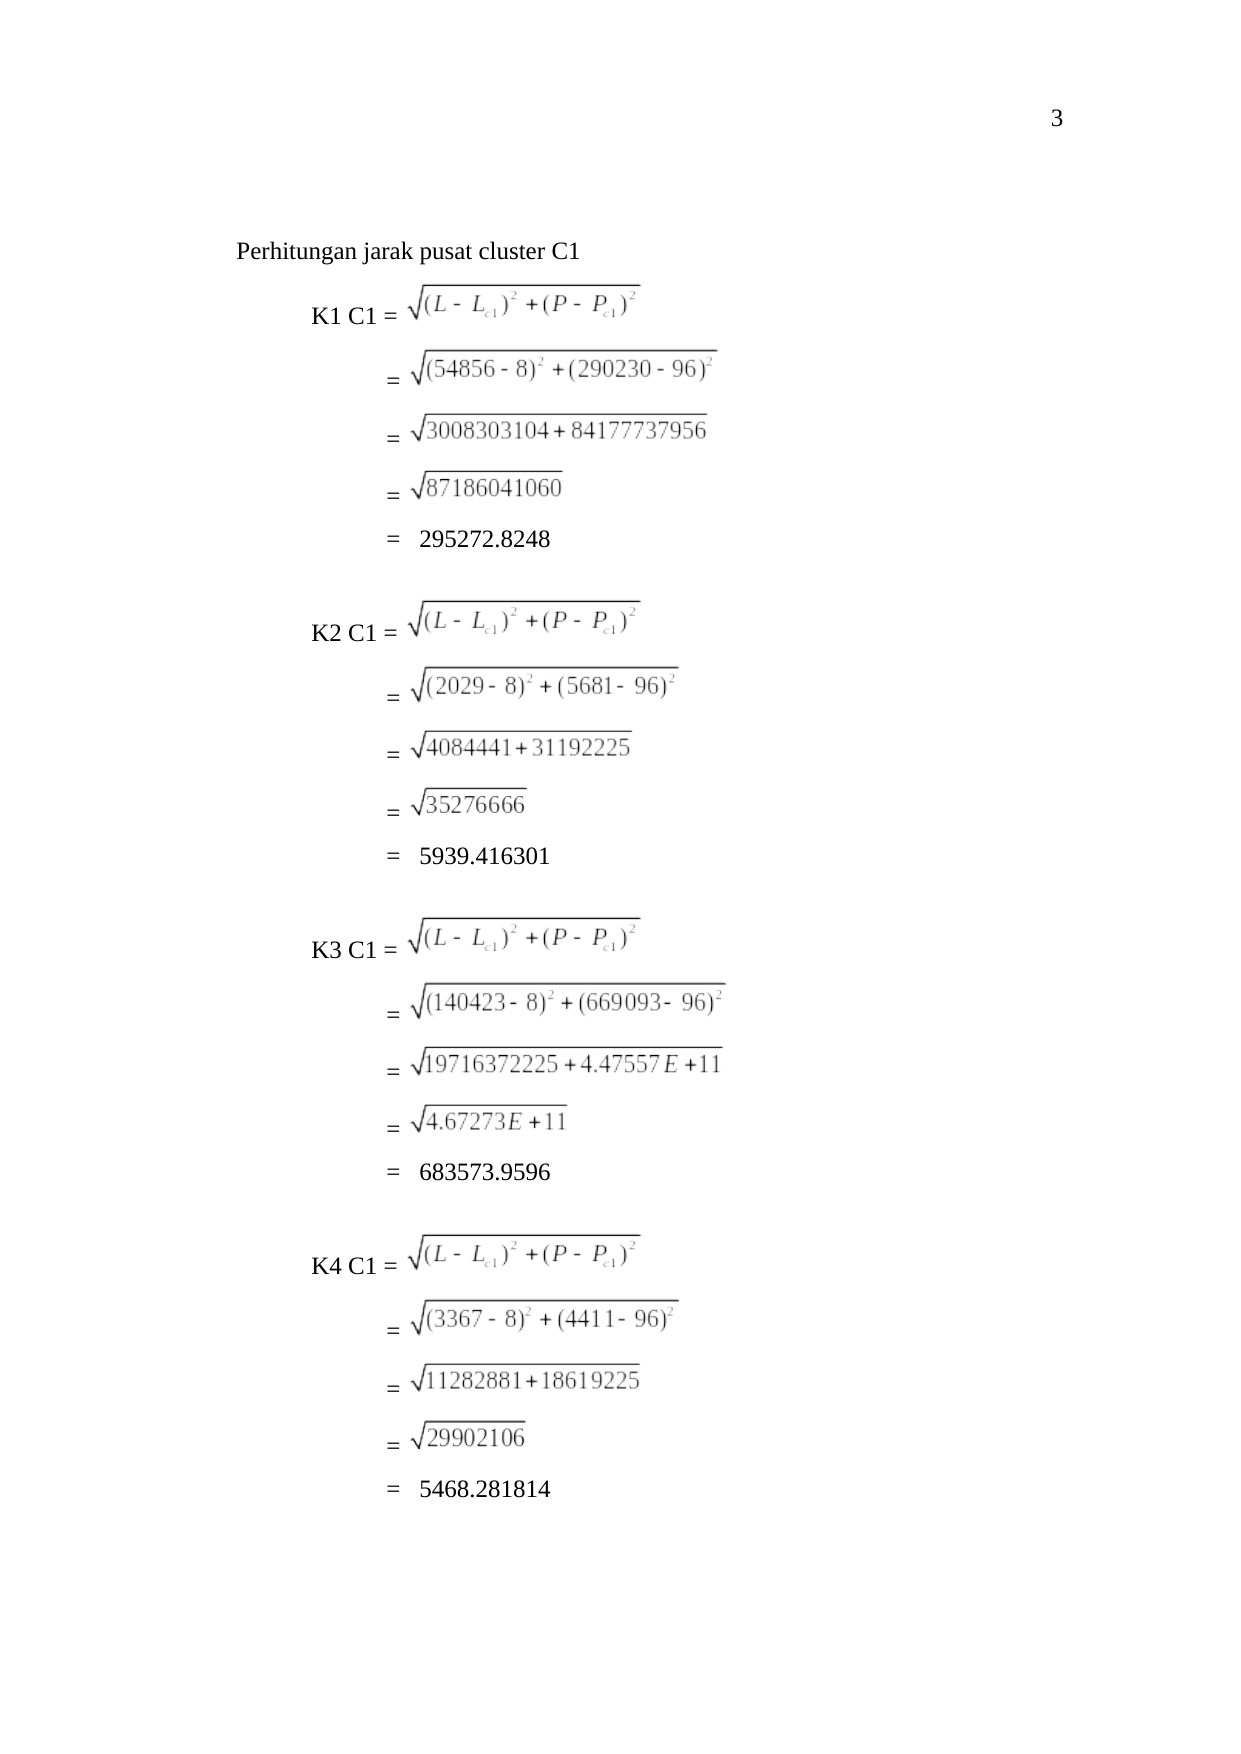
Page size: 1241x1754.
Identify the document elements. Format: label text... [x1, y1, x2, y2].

text = 295272.8248 [236, 524, 1063, 553]
text K4 C1 = [236, 1229, 1063, 1280]
text = [266, 1359, 1063, 1402]
text = [266, 1043, 1063, 1086]
text = 5468.281814 [236, 1474, 1063, 1503]
text = [266, 661, 1063, 712]
text = [266, 726, 1063, 769]
text = 683573.9596 [236, 1157, 1063, 1186]
text K2 C1 = [236, 596, 1063, 647]
text = [266, 1294, 1063, 1345]
text = [266, 409, 1063, 452]
text = [266, 344, 1063, 395]
text = [266, 1417, 1063, 1460]
text Perhitungan jarak pusat cluster C1 [236, 236, 1063, 265]
text K3 C1 = [236, 913, 1063, 963]
text = [266, 1100, 1063, 1143]
text = [266, 783, 1063, 826]
text = [266, 978, 1063, 1028]
text = [266, 467, 1063, 510]
text = 5939.416301 [236, 841, 1063, 869]
text K1 C1 = [236, 279, 1063, 330]
